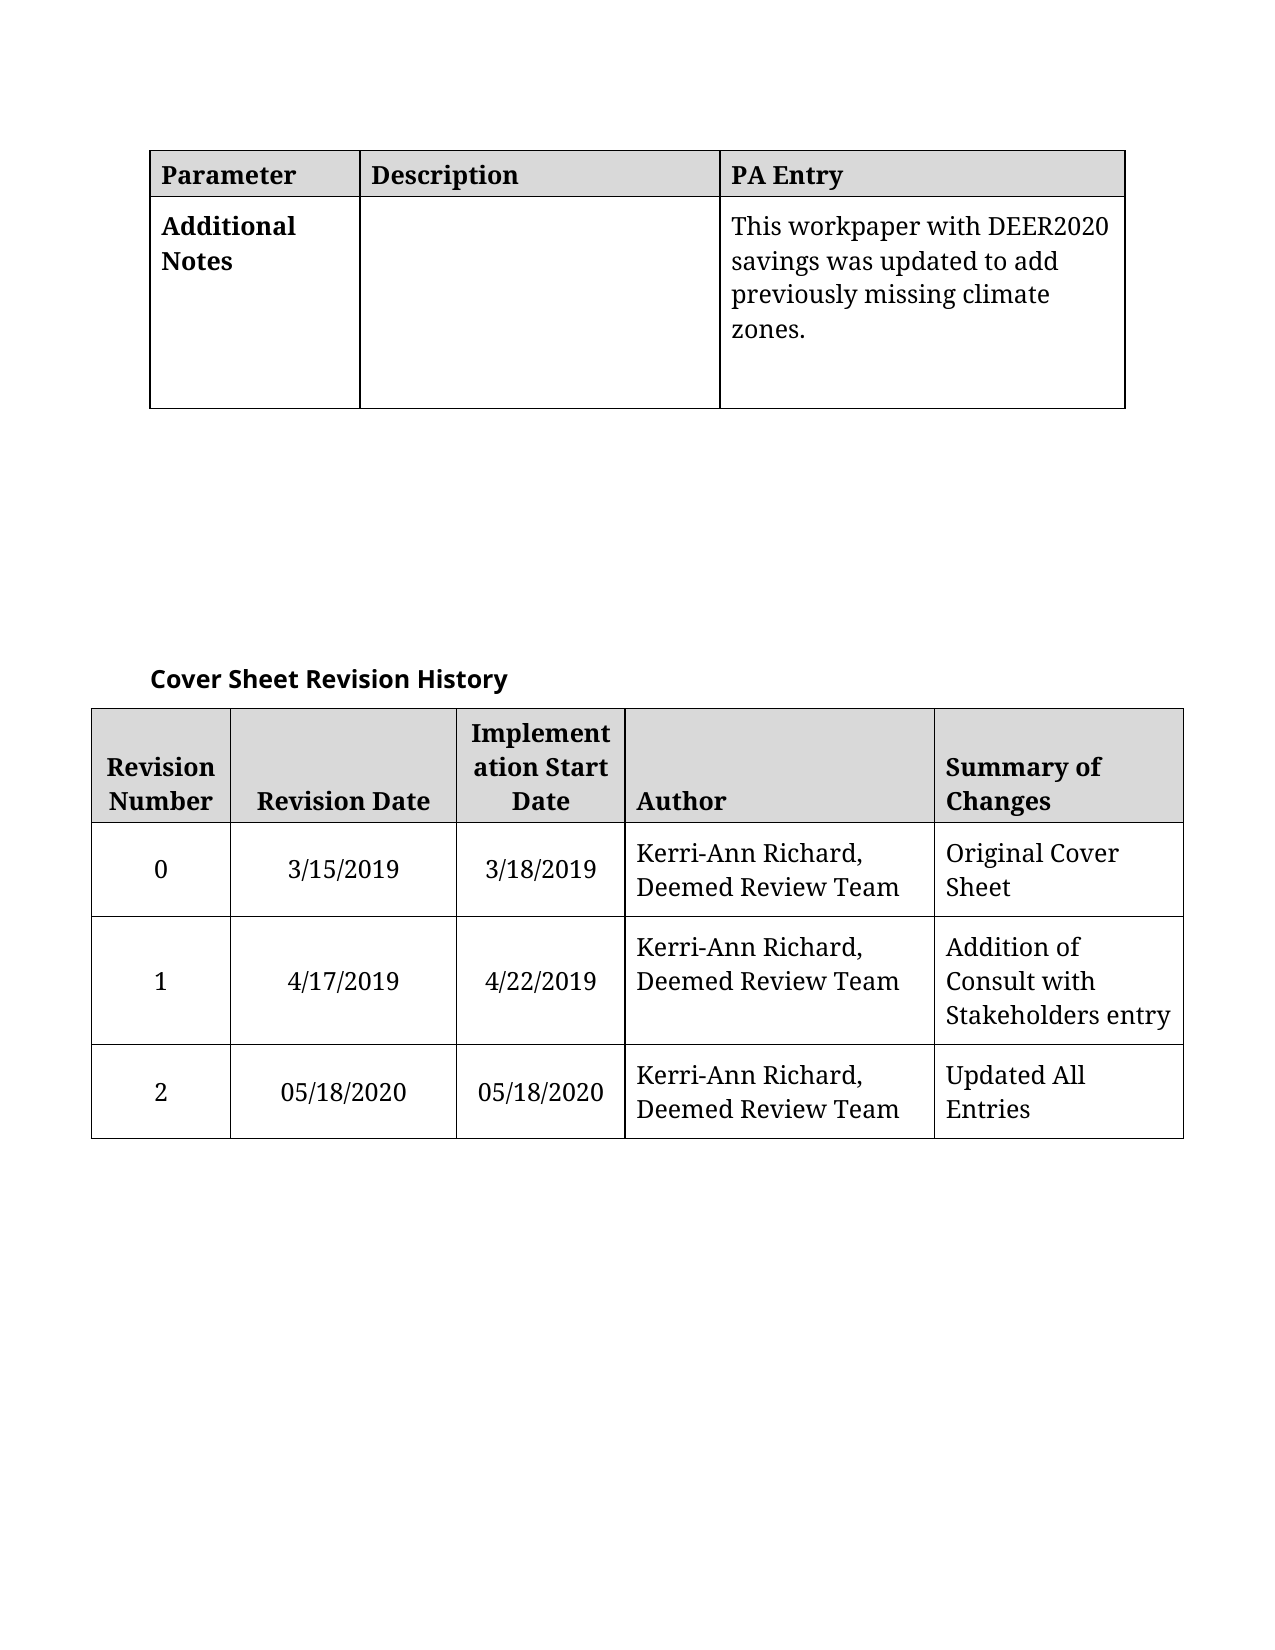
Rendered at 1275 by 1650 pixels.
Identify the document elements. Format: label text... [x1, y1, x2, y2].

table_cell 4/17/2019 [231, 917, 456, 1044]
table_header Implementation Start Date [457, 709, 624, 822]
table_cell [361, 197, 719, 408]
table_cell This workpaper with DEER2020 savings was updated to add previously missing climate zones. [721, 197, 1124, 408]
table_cell Kerri-Ann Richard, Deemed Review Team [626, 917, 934, 1044]
table_cell 05/18/2020 [457, 1045, 624, 1138]
table_cell 3/15/2019 [231, 823, 456, 916]
table_header Summary of Changes [935, 709, 1183, 822]
table_cell 2 [92, 1045, 230, 1138]
table_cell 1 [92, 917, 230, 1044]
table_cell Kerri-Ann Richard, Deemed Review Team [626, 1045, 934, 1138]
table_header Author [626, 709, 934, 822]
table_cell Kerri-Ann Richard, Deemed Review Team [626, 823, 934, 916]
table_cell 3/18/2019 [457, 823, 624, 916]
table_cell 4/22/2019 [457, 917, 624, 1044]
table_header Parameter [151, 151, 359, 196]
table_header Revision Number [92, 709, 230, 822]
table_cell Original Cover Sheet [935, 823, 1183, 916]
table_header Description [361, 151, 719, 196]
table_cell 0 [92, 823, 230, 916]
table_header Revision Date [231, 709, 456, 822]
text Cover Sheet Revision History [150, 661, 1125, 696]
table_cell Addition of Consult with Stakeholders entry [935, 917, 1183, 1044]
table_cell Updated All Entries [935, 1045, 1183, 1138]
table_cell 05/18/2020 [231, 1045, 456, 1138]
table_header PA Entry [721, 151, 1124, 196]
table_cell Additional Notes [151, 197, 359, 408]
